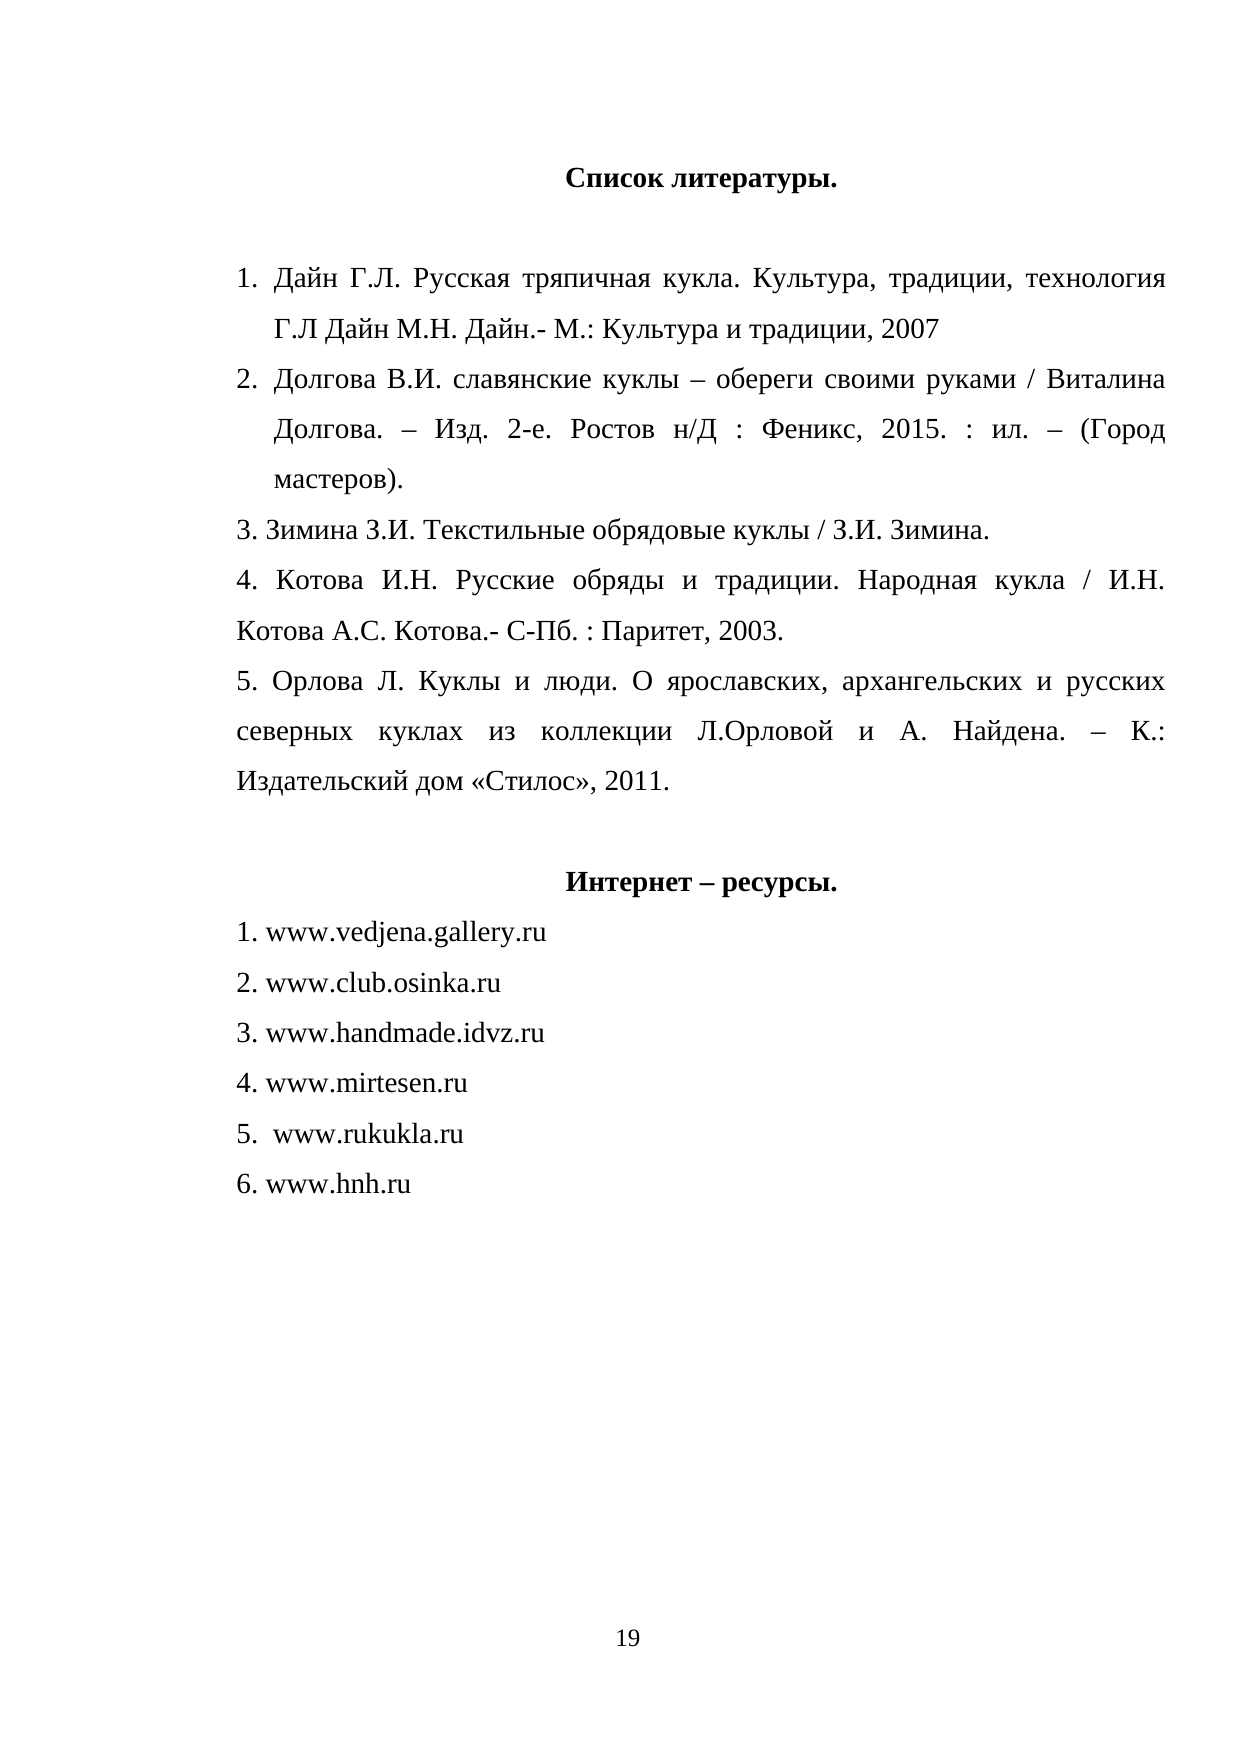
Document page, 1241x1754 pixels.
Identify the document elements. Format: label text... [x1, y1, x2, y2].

text Список литературы. [162, 160, 1167, 193]
text 3. Зимина З.И. Текстильные обрядовые куклы / З.И. Зимина. [162, 512, 1167, 546]
text 4. www.mirtesen.ru [162, 1065, 1167, 1099]
text 2. www.club.osinka.ru [162, 965, 1167, 998]
text 1. www.vedjena.gallery.ru [236, 914, 1167, 948]
text 6. www.hnh.ru [162, 1166, 1167, 1199]
text 4. Котова И.Н. Русские обряды и традиции. Народная кукла / И.Н. Котова А.С. Котова.- С-Пб. : Паритет, 2003. [236, 562, 1167, 646]
list Долгова В.И. славянские куклы – обереги своими руками / Виталина Долгова. – Изд. 2-е. Ростов н/Д : Феникс, 2015. : ил. – (Город мастеров). [236, 361, 1167, 495]
text 3. www.handmade.idvz.ru [162, 1015, 1167, 1049]
text 5. Орлова Л. Куклы и люди. О ярославских, архангельских и русских северных куклах из коллекции Л.Орловой и А. Найдена. – К.: Издательский дом «Стилос», 2011. [236, 663, 1167, 797]
text Интернет – ресурсы. [236, 864, 1167, 898]
list Дайн Г.Л. Русская тряпичная кукла. Культура, традиции, технология Г.Л Дайн М.Н. Дайн.- М.: Культура и традиции, 2007 [236, 260, 1167, 344]
text 5. www.rukukla.ru [162, 1116, 1167, 1149]
